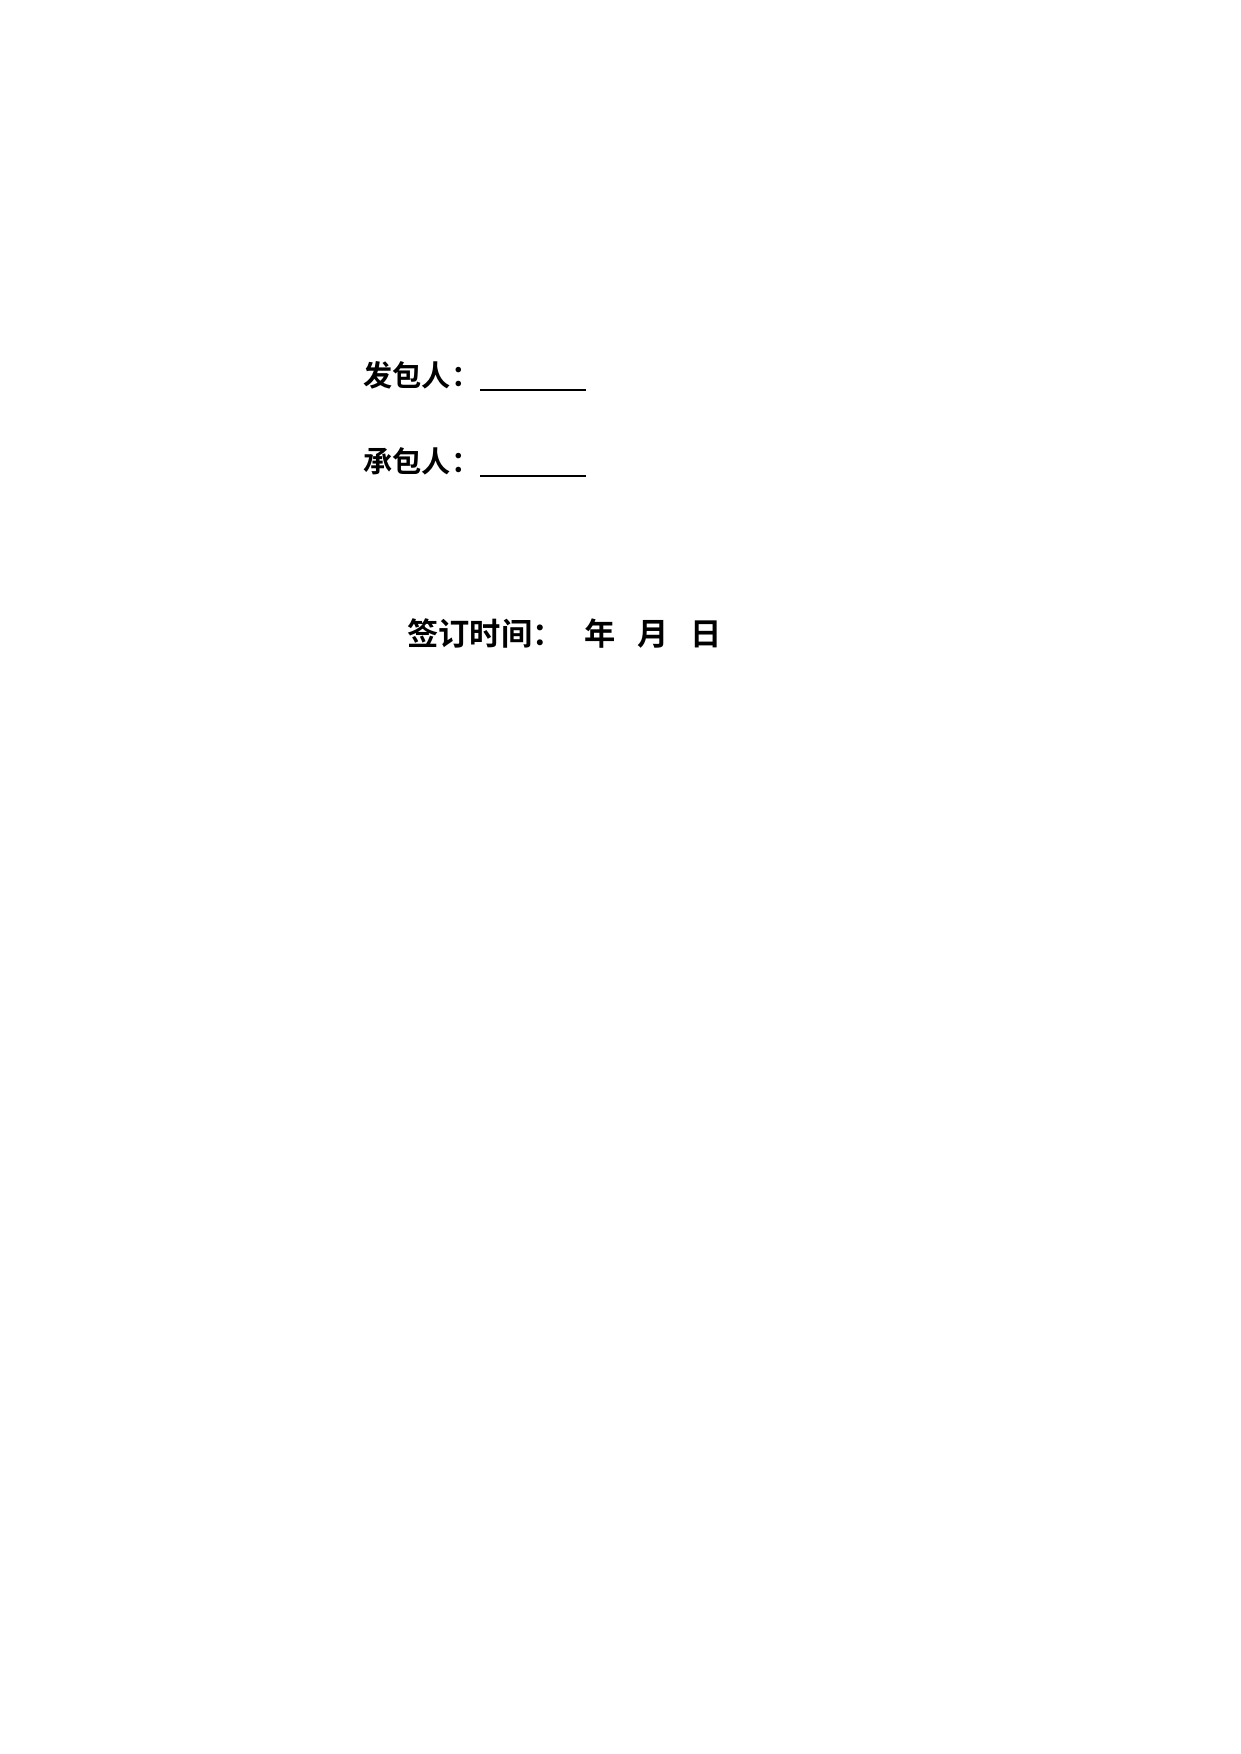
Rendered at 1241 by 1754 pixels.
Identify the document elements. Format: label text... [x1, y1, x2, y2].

text 签订时间： 年 月 日 [187, 599, 1053, 664]
text 承包人： [187, 427, 1053, 492]
text 发包人： [187, 341, 1053, 406]
